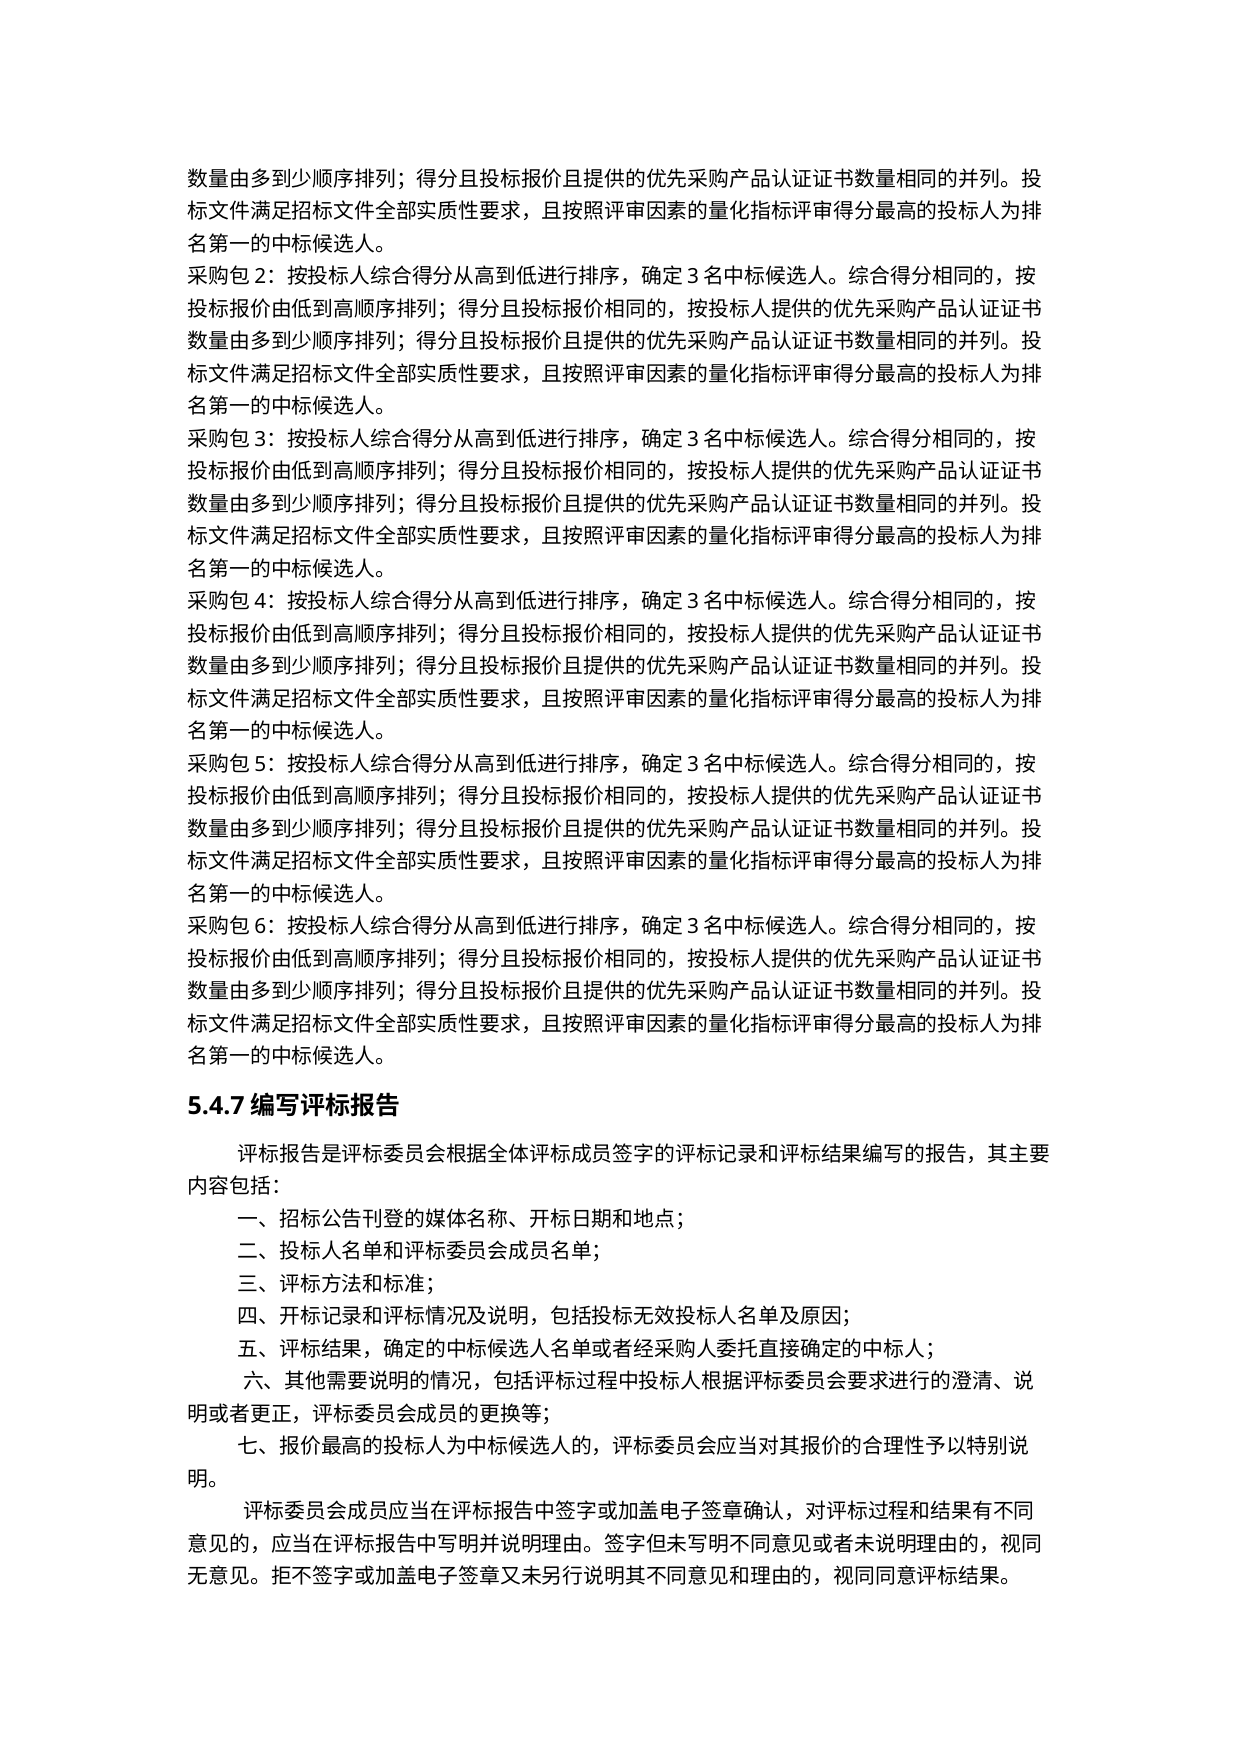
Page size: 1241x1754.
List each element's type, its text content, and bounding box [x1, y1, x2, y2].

text 评标报告是评标委员会根据全体评标成员签字的评标记录和评标结果编写的报告，其主要内容包括： [187, 1137, 1053, 1202]
text 一、招标公告刊登的媒体名称、开标日期和地点； [187, 1202, 1053, 1234]
text 采购包4：按投标人综合得分从高到低进行排序，确定3名中标候选人。综合得分相同的，按投标报价由低到高顺序排列；得分且投标报价相同的，按投标人提供的优先采购产品认证证书数量由多到少顺序排列；得分且投标报价且提供的优先采购产品认证证书数量相同的并列。投标文件满足招标文件全部实质性要求，且按照评审因素的量化指标评审得分最高的投标人为排名第一的中标候选人。 [187, 584, 1053, 747]
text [187, 162, 1053, 259]
text 四、开标记录和评标情况及说明，包括投标无效投标人名单及原因； [187, 1299, 1053, 1332]
text 五、评标结果，确定的中标候选人名单或者经采购人委托直接确定的中标人； [187, 1332, 1053, 1364]
text 三、评标方法和标准； [187, 1267, 1053, 1299]
text 采购包6：按投标人综合得分从高到低进行排序，确定3名中标候选人。综合得分相同的，按投标报价由低到高顺序排列；得分且投标报价相同的，按投标人提供的优先采购产品认证证书数量由多到少顺序排列；得分且投标报价且提供的优先采购产品认证证书数量相同的并列。投标文件满足招标文件全部实质性要求，且按照评审因素的量化指标评审得分最高的投标人为排名第一的中标候选人。 [187, 909, 1053, 1072]
text 采购包2：按投标人综合得分从高到低进行排序，确定3名中标候选人。综合得分相同的，按投标报价由低到高顺序排列；得分且投标报价相同的，按投标人提供的优先采购产品认证证书数量由多到少顺序排列；得分且投标报价且提供的优先采购产品认证证书数量相同的并列。投标文件满足招标文件全部实质性要求，且按照评审因素的量化指标评审得分最高的投标人为排名第一的中标候选人。 [187, 259, 1053, 422]
text 二、投标人名单和评标委员会成员名单； [187, 1234, 1053, 1267]
text 六、其他需要说明的情况，包括评标过程中投标人根据评标委员会要求进行的澄清、说明或者更正，评标委员会成员的更换等； [187, 1364, 1053, 1429]
text 七、报价最高的投标人为中标候选人的，评标委员会应当对其报价的合理性予以特别说明。 [187, 1429, 1053, 1494]
text 采购包3：按投标人综合得分从高到低进行排序，确定3名中标候选人。综合得分相同的，按投标报价由低到高顺序排列；得分且投标报价相同的，按投标人提供的优先采购产品认证证书数量由多到少顺序排列；得分且投标报价且提供的优先采购产品认证证书数量相同的并列。投标文件满足招标文件全部实质性要求，且按照评审因素的量化指标评审得分最高的投标人为排名第一的中标候选人。 [187, 422, 1053, 584]
text 5.4.7编写评标报告 [187, 1072, 1053, 1137]
text 评标委员会成员应当在评标报告中签字或加盖电子签章确认，对评标过程和结果有不同意见的，应当在评标报告中写明并说明理由。签字但未写明不同意见或者未说明理由的，视同无意见。拒不签字或加盖电子签章又未另行说明其不同意见和理由的，视同同意评标结果。 [187, 1494, 1053, 1592]
text 采购包5：按投标人综合得分从高到低进行排序，确定3名中标候选人。综合得分相同的，按投标报价由低到高顺序排列；得分且投标报价相同的，按投标人提供的优先采购产品认证证书数量由多到少顺序排列；得分且投标报价且提供的优先采购产品认证证书数量相同的并列。投标文件满足招标文件全部实质性要求，且按照评审因素的量化指标评审得分最高的投标人为排名第一的中标候选人。 [187, 747, 1053, 909]
